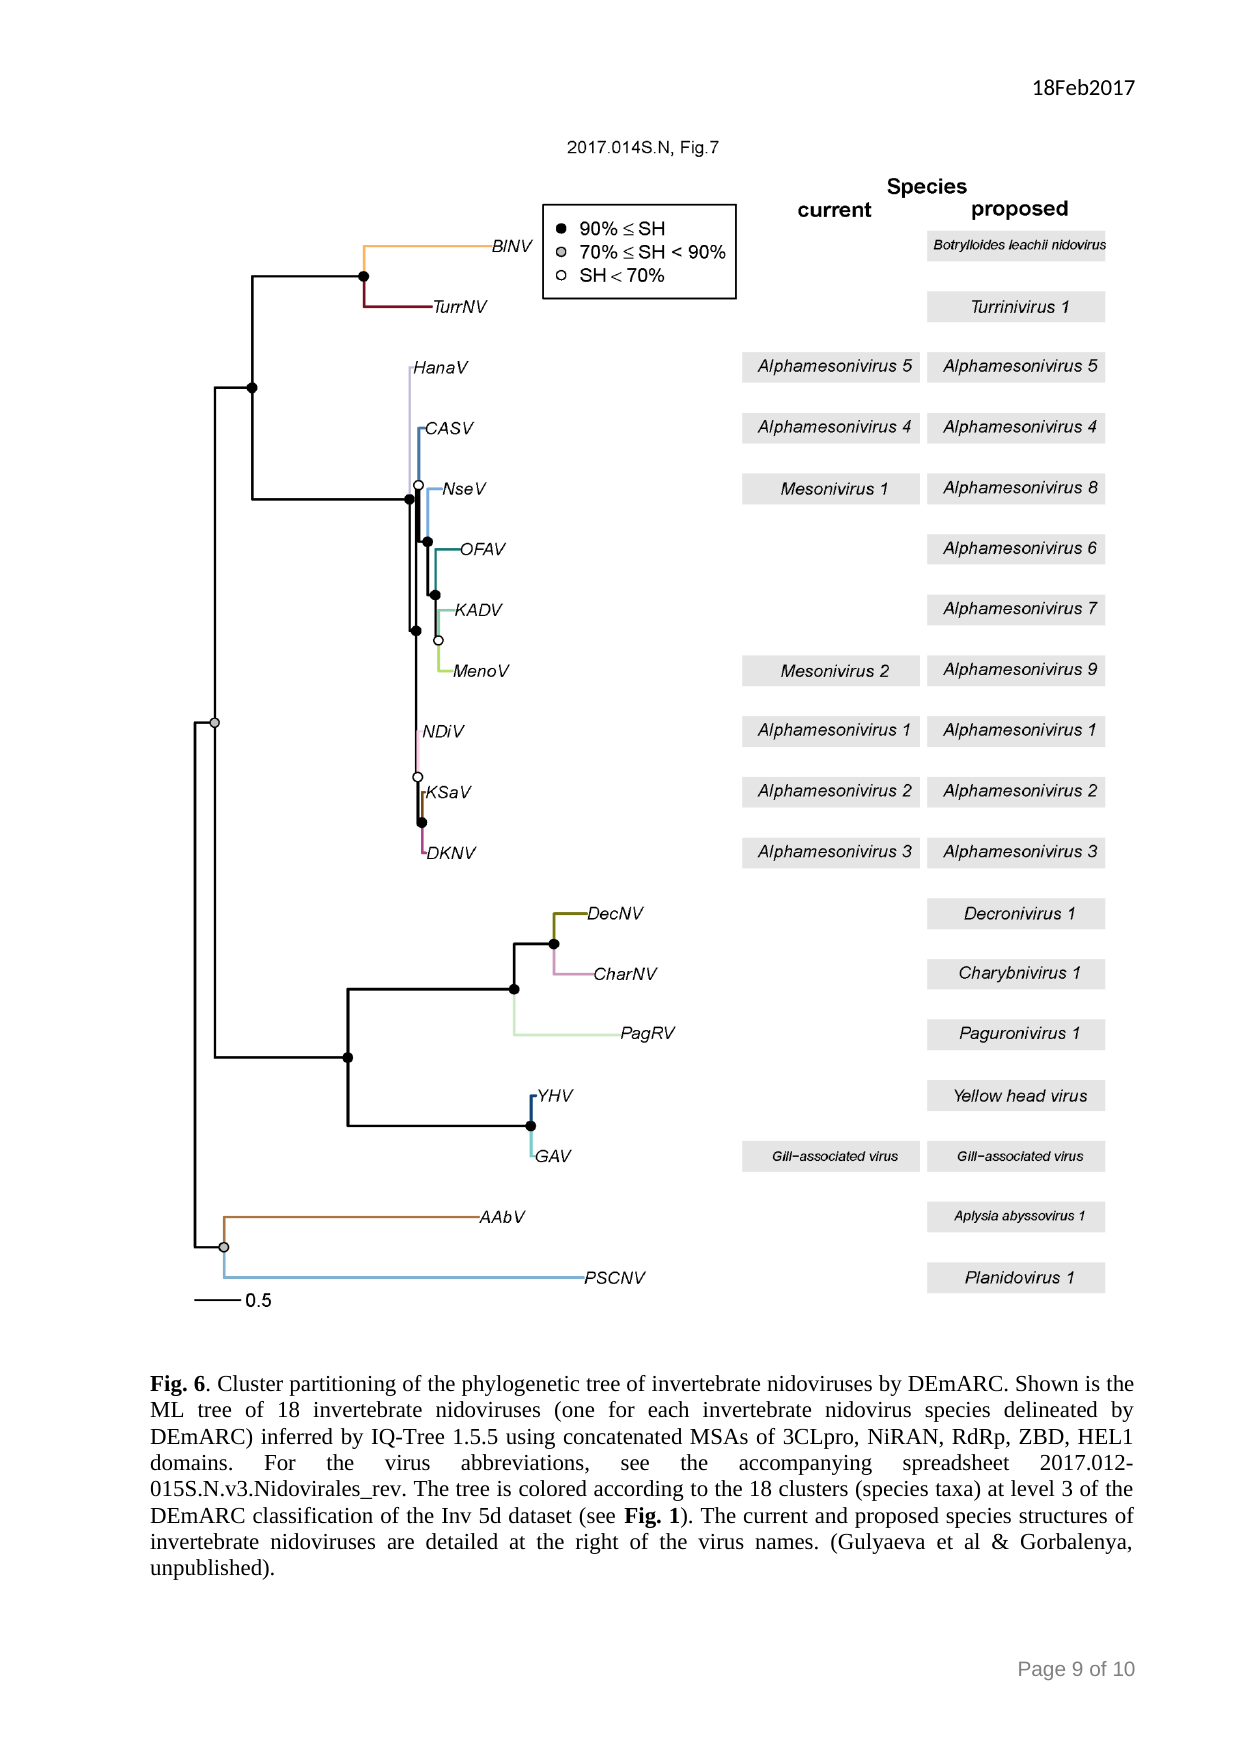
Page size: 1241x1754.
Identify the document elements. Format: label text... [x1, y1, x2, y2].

text Fig. 6. Cluster partitioning of the phylogenetic tree of invertebrate nidoviruses by DEmARC. Shown is the ML tree of 18 invertebrate nidoviruses (one for each invertebrate nidovirus species delineated by DEmARC) inferred by IQ-Tree 1.5.5 using concatenated MSAs of 3CLpro, NiRAN, RdRp, ZBD, HEL1 domains. For the virus abbreviations, see the accompanying spreadsheet 2017.012-015S.N.v3.Nidovirales_rev. The tree is colored according to the 18 clusters (species taxa) at level 3 of the DEmARC classification of the Inv 5d dataset (see Fig. 1). The current and proposed species structures of invertebrate nidoviruses are detailed at the right of the virus names. (Gulyaeva et al & Gorbalenya, unpublished). [150, 1370, 1135, 1581]
picture [150, 135, 1135, 1342]
